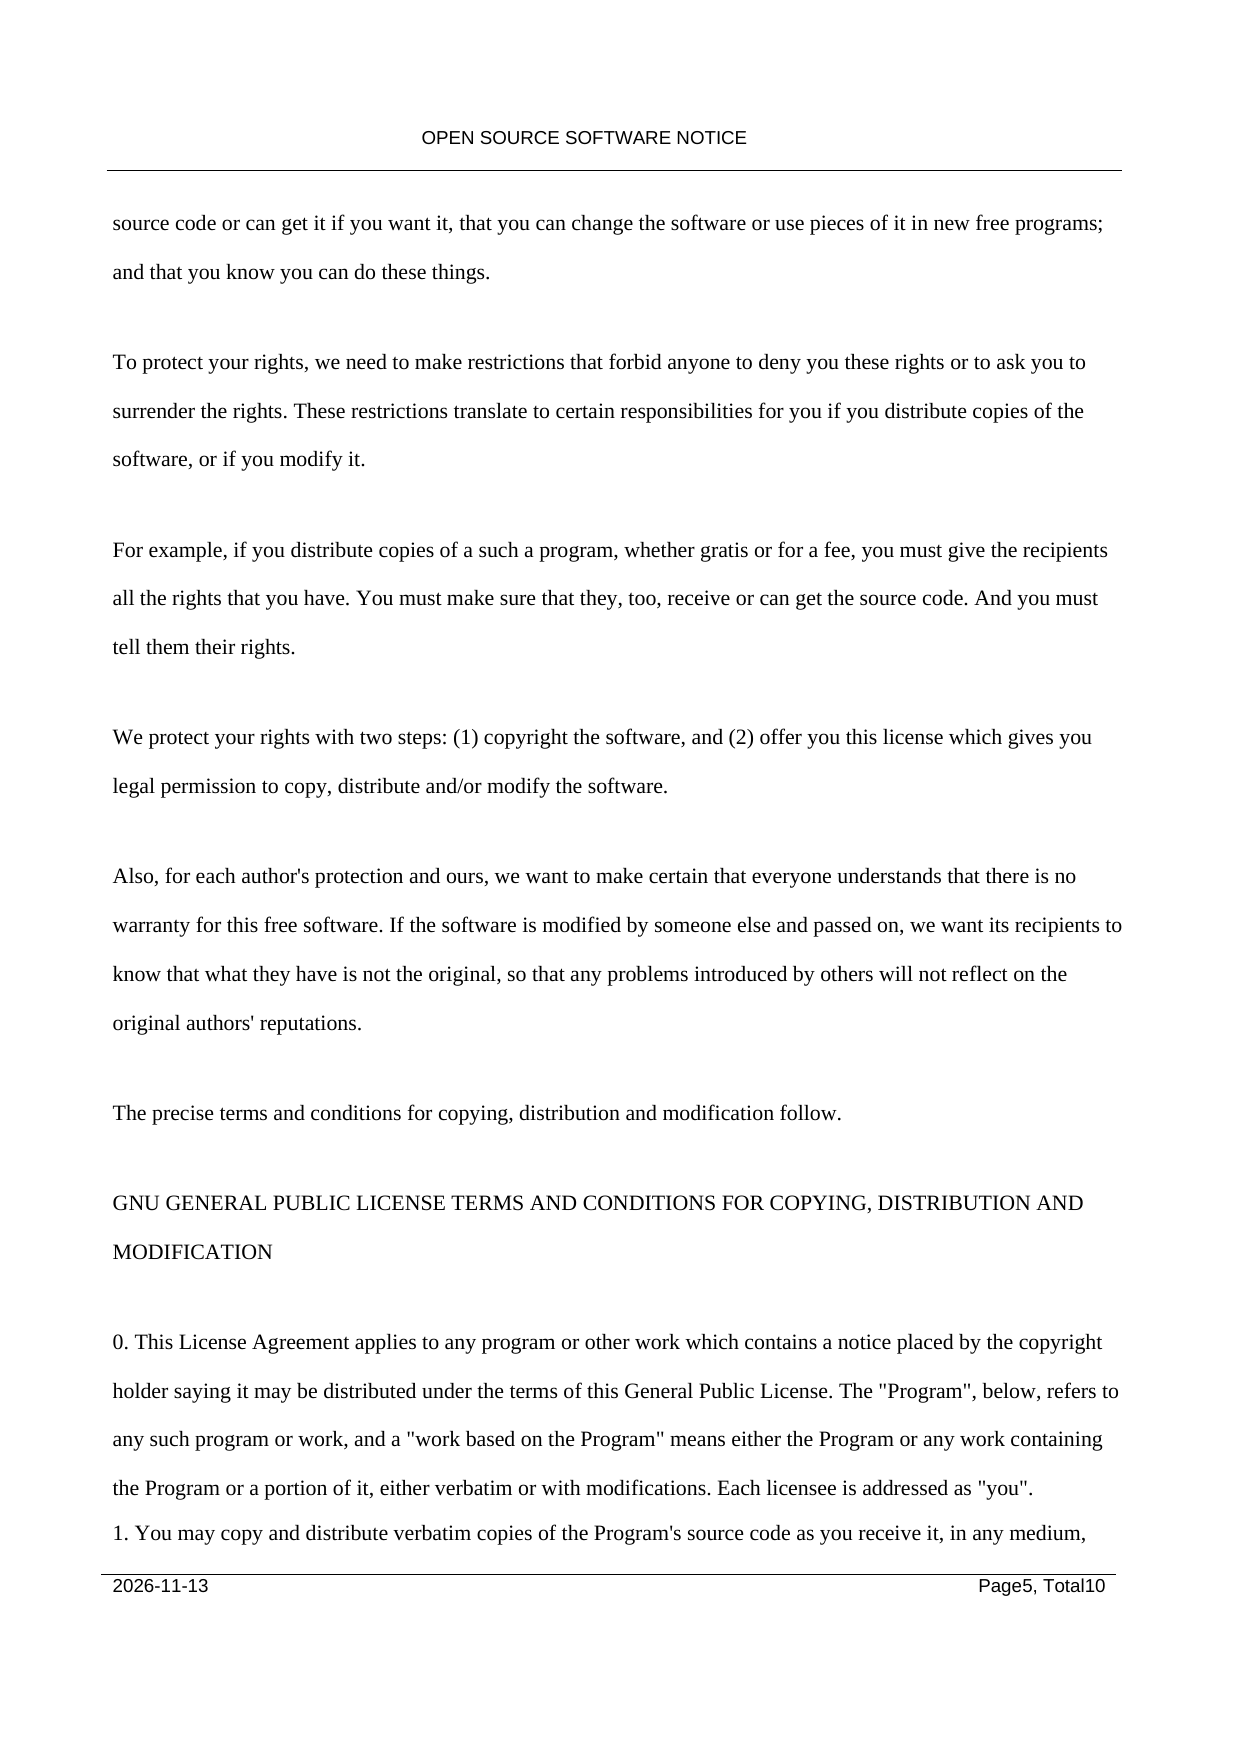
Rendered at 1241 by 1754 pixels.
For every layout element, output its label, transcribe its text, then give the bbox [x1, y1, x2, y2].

text GNU GENERAL PUBLIC LICENSE TERMS AND CONDITIONS FOR COPYING, DISTRIBUTION AND MODIFICATION [112, 1186, 1128, 1268]
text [112, 1517, 1128, 1549]
text For example, if you distribute copies of a such a program, whether gratis or for a fee, you must give the recipients all the rights that you have. You must make sure that they, too, receive or can get the source code. And you must tell them their rights. [112, 533, 1128, 663]
text Also, for each author's protection and ours, we want to make certain that everyone understands that there is no warranty for this free software. If the software is modified by someone else and passed on, we want its recipients to know that what they have is not the original, so that any problems introduced by others will not reflect on the original authors' reputations. [112, 860, 1128, 1038]
text We protect your rights with two steps: (1) copyright the software, and (2) offer you this license which gives you legal permission to copy, distribute and/or modify the software. [112, 721, 1128, 802]
text The precise terms and conditions for copying, distribution and modification follow. [112, 1096, 1128, 1129]
text 0. This License Agreement applies to any program or other work which contains a notice placed by the copyright holder saying it may be distributed under the terms of this General Public License. The "Program", below, refers to any such program or work, and a "work based on the Program" means either the Program or any work containing the Program or a portion of it, either verbatim or with modifications. Each licensee is addressed as "you". [112, 1325, 1128, 1504]
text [112, 206, 1128, 288]
text To protect your rights, we need to make restrictions that forbid anyone to deny you these rights or to ask you to surrender the rights. These restrictions translate to certain responsibilities for you if you distribute copies of the software, or if you modify it. [112, 345, 1128, 475]
